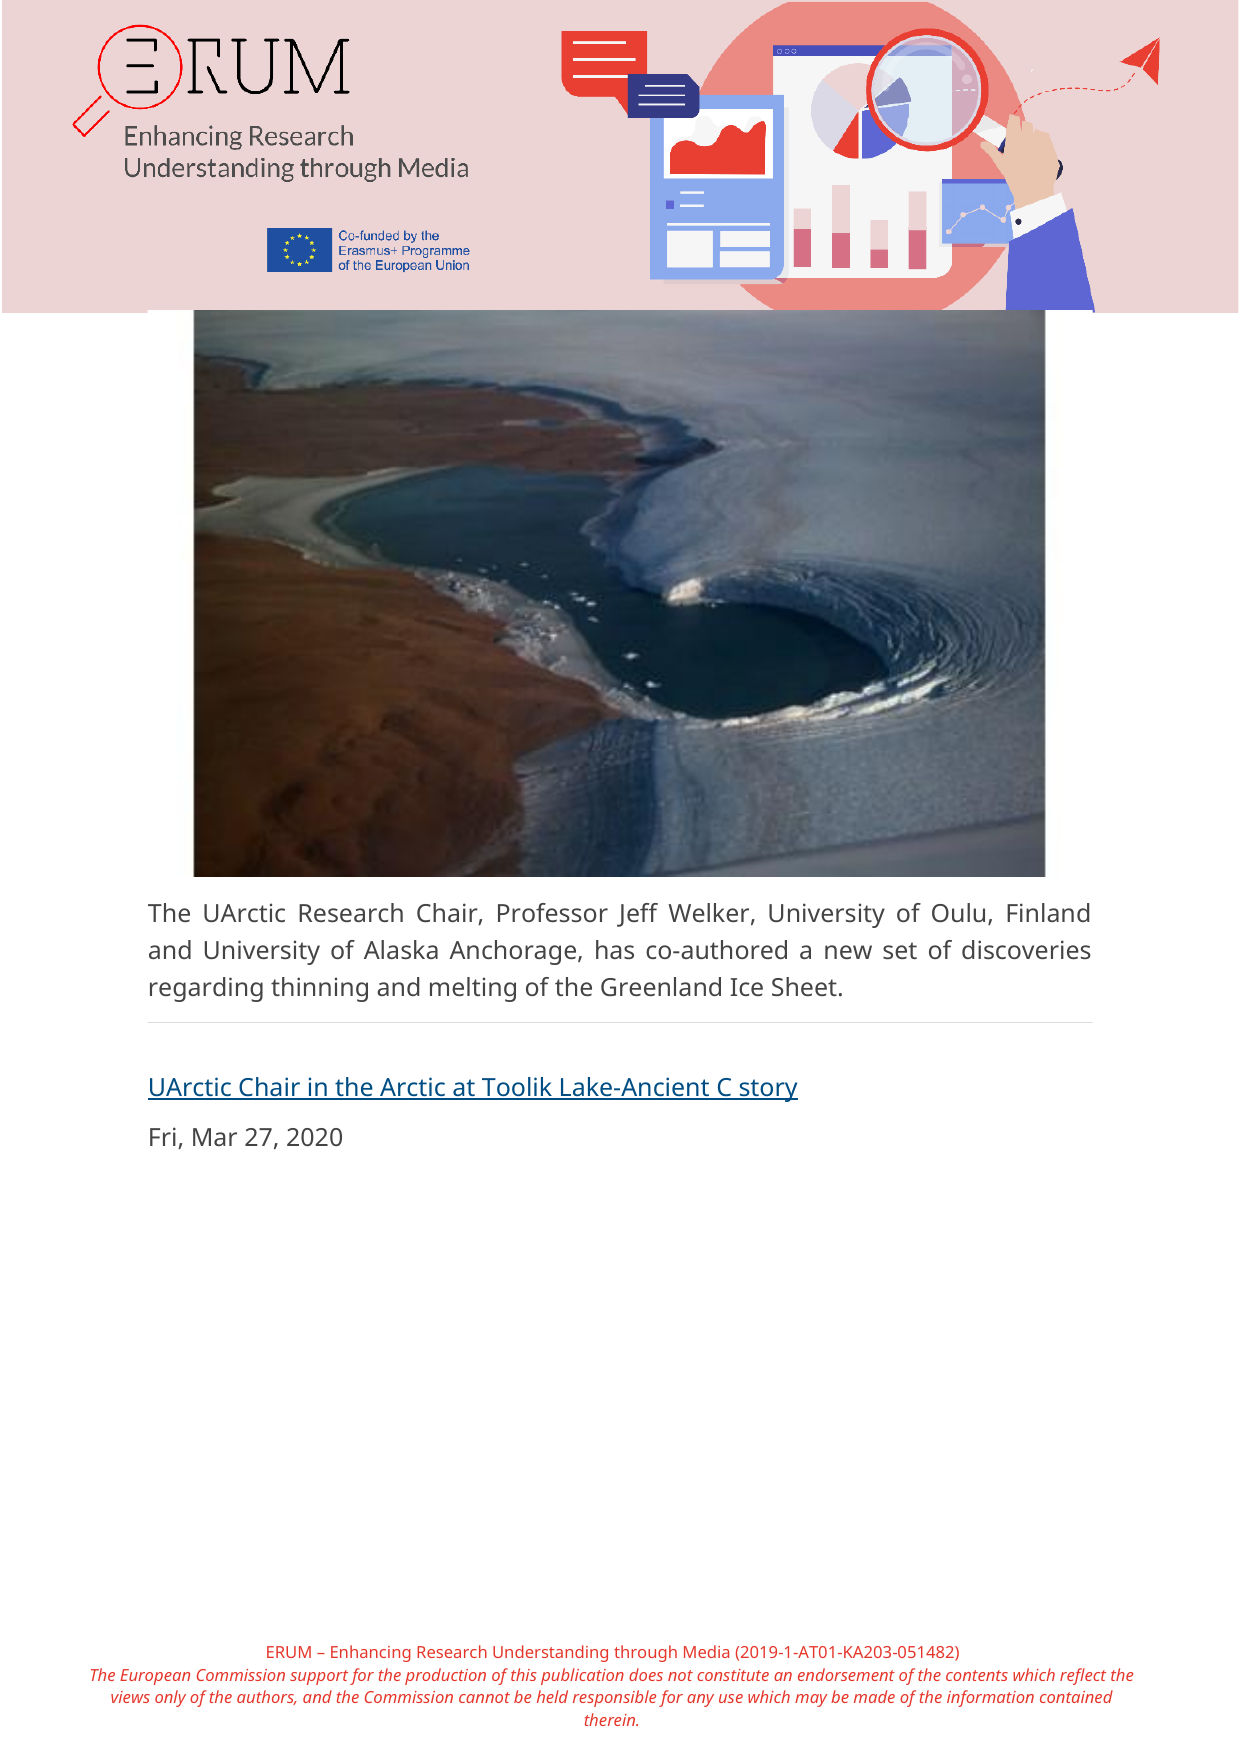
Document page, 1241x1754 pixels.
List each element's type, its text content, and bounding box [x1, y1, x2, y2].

text The UArctic Research Chair, Professor Jeff Welker, University of Oulu, Finland and University of Alaska Anchorage, has co-authored a new set of discoveries regarding thinning and melting of the Greenland Ice Sheet. [148, 896, 1093, 1003]
text Fri, Mar 27, 2020 [148, 1119, 1093, 1153]
picture [0, 0, 1241, 877]
subtitle UArctic Chair in the Arctic at Toolik Lake-Ancient C story [148, 1069, 1093, 1104]
